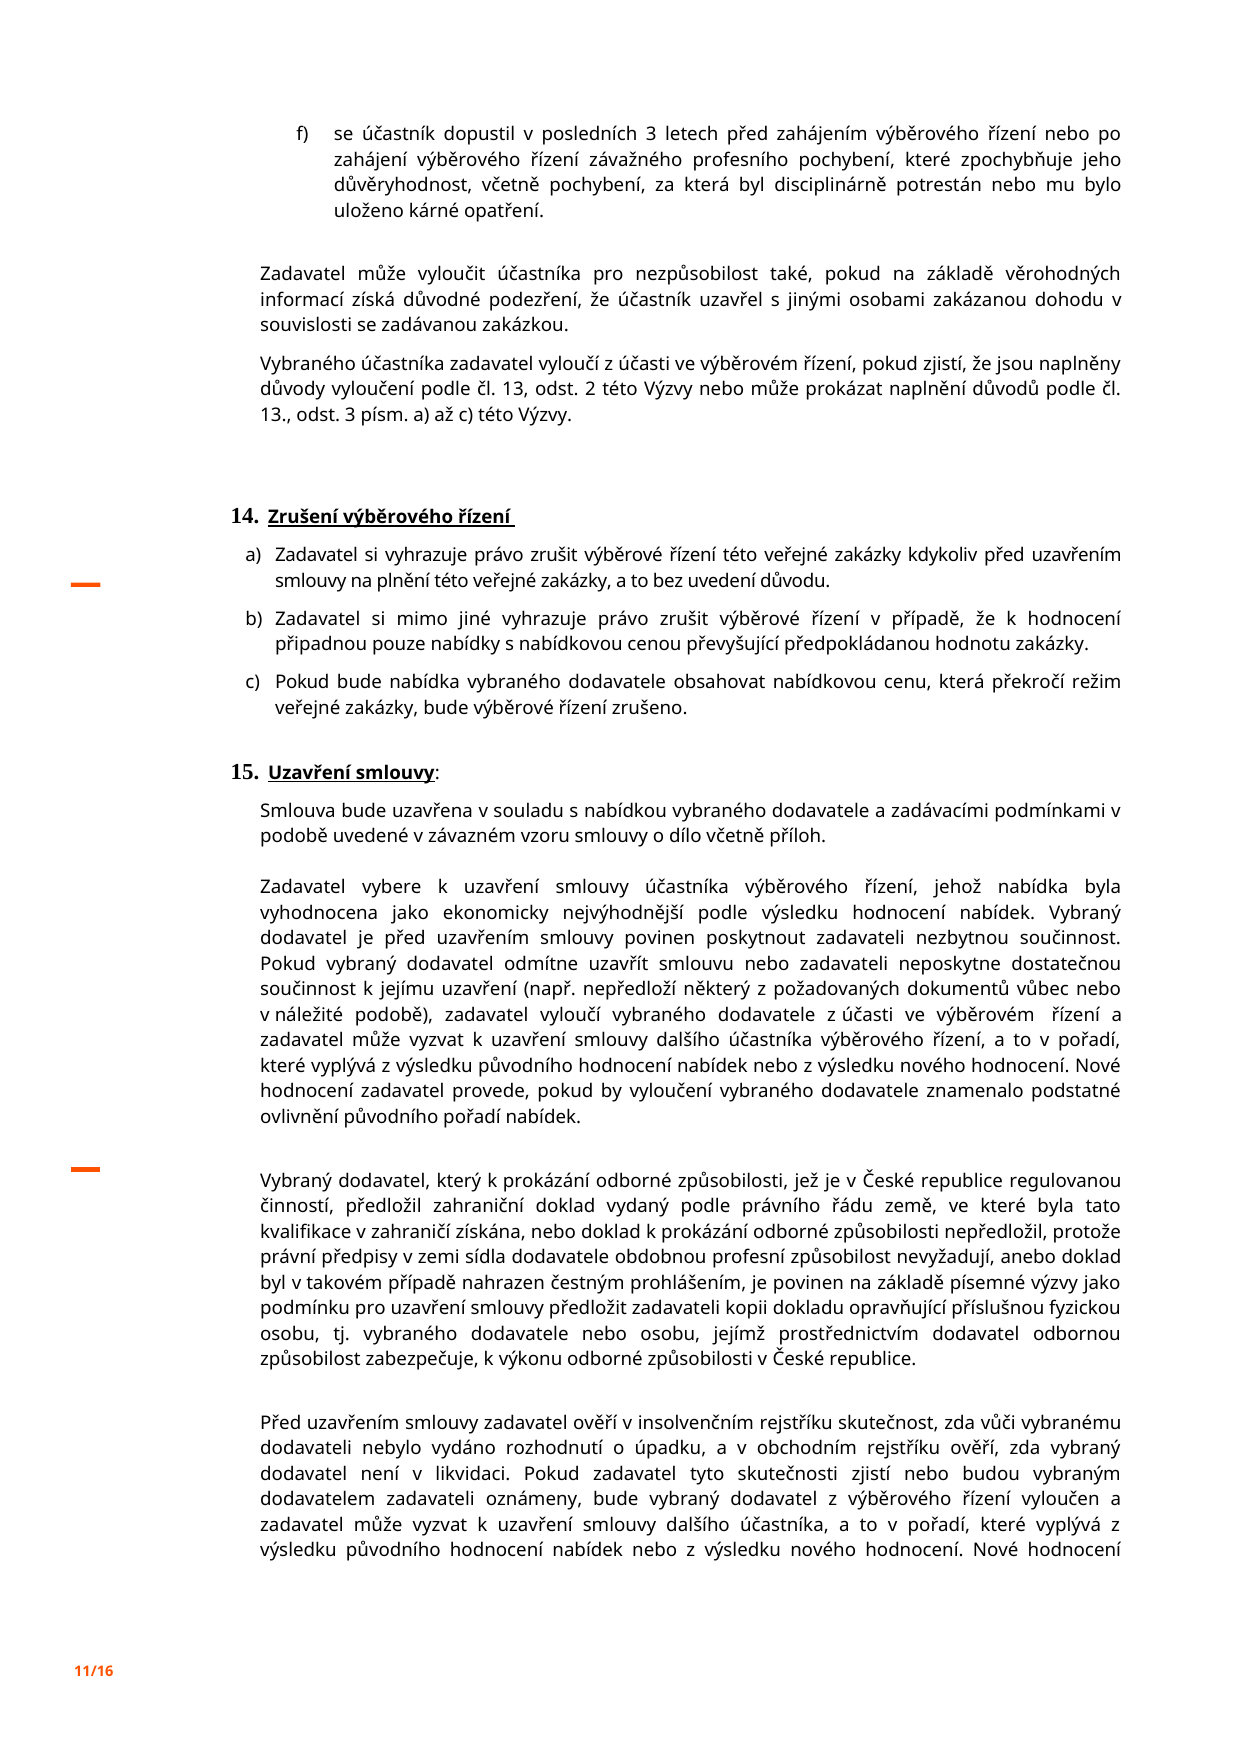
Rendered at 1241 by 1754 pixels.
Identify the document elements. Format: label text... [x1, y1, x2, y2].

text Vybraný dodavatel, který k prokázání odborné způsobilosti, jež je v České republice regulovanou činností, předložil zahraniční doklad vydaný podle právního řádu země, ve které byla tato kvalifikace v zahraničí získána, nebo doklad k prokázání odborné způsobilosti nepředložil, protože právní předpisy v zemi sídla dodavatele obdobnou profesní způsobilost nevyžadují, anebo doklad byl v takovém případě nahrazen čestným prohlášením, je povinen na základě písemné výzvy jako podmínku pro uzavření smlouvy předložit zadavateli kopii dokladu opravňující příslušnou fyzickou osobu, tj. vybraného dodavatele nebo osobu, jejímž prostřednictvím dodavatel odbornou způsobilost zabezpečuje, k výkonu odborné způsobilosti v České republice. [260, 1167, 1122, 1371]
text Vybraného účastníka zadavatel vyloučí z účasti ve výběrovém řízení, pokud zjistí, že jsou naplněny důvody vyloučení podle čl. 13, odst. 2 této Výzvy nebo může prokázat naplnění důvodů podle čl. 13., odst. 3 písm. a) až c) této Výzvy. [260, 350, 1122, 426]
list Zrušení výběrového řízení [230, 502, 1122, 529]
list Uzavření smlouvy: [230, 758, 1122, 784]
text Zadavatel vybere k uzavření smlouvy účastníka výběrového řízení, jehož nabídka byla vyhodnocena jako ekonomicky nejvýhodnější podle výsledku hodnocení nabídek. Vybraný dodavatel je před uzavřením smlouvy povinen poskytnout zadavateli nezbytnou součinnost. Pokud vybraný dodavatel odmítne uzavřít smlouvu nebo zadavateli neposkytne dostatečnou součinnost k jejímu uzavření (např. nepředloží některý z požadovaných dokumentů vůbec nebo v náležité podobě), zadavatel vyloučí vybraného dodavatele z účasti ve výběrovém řízení a zadavatel může vyzvat k uzavření smlouvy dalšího účastníka výběrového řízení, a to v pořadí, které vyplývá z výsledku původního hodnocení nabídek nebo z výsledku nového hodnocení. Nové hodnocení zadavatel provede, pokud by vyloučení vybraného dodavatele znamenalo podstatné ovlivnění původního pořadí nabídek. [260, 874, 1122, 1129]
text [260, 1409, 1122, 1562]
text Zadavatel může vyloučit účastníka pro nezpůsobilost také, pokud na základě věrohodných informací získá důvodné podezření, že účastník uzavřel s jinými osobami zakázanou dohodu v souvislosti se zadávanou zakázkou. [260, 261, 1122, 337]
list se účastník dopustil v posledních 3 letech před zahájením výběrového řízení nebo po zahájení výběrového řízení závažného profesního pochybení, které zpochybňuje jeho důvěryhodnost, včetně pochybení, za která byl disciplinárně potrestán nebo mu bylo uloženo kárné opatření. [296, 121, 1122, 223]
text Smlouva bude uzavřena v souladu s nabídkou vybraného dodavatele a zadávacími podmínkami v podobě uvedené v závazném vzoru smlouvy o dílo včetně příloh. [260, 797, 1122, 848]
list Zadavatel si vyhrazuje právo zrušit výběrové řízení této veřejné zakázky kdykoliv před uzavřením smlouvy na plnění této veřejné zakázky, a to bez uvedení důvodu. [245, 542, 1122, 593]
list Zadavatel si mimo jiné vyhrazuje právo zrušit výběrové řízení v případě, že k hodnocení připadnou pouze nabídky s nabídkovou cenou převyšující předpokládanou hodnotu zakázky. [245, 605, 1122, 656]
list Pokud bude nabídka vybraného dodavatele obsahovat nabídkovou cenu, která překročí režim veřejné zakázky, bude výběrové řízení zrušeno. [245, 669, 1122, 720]
